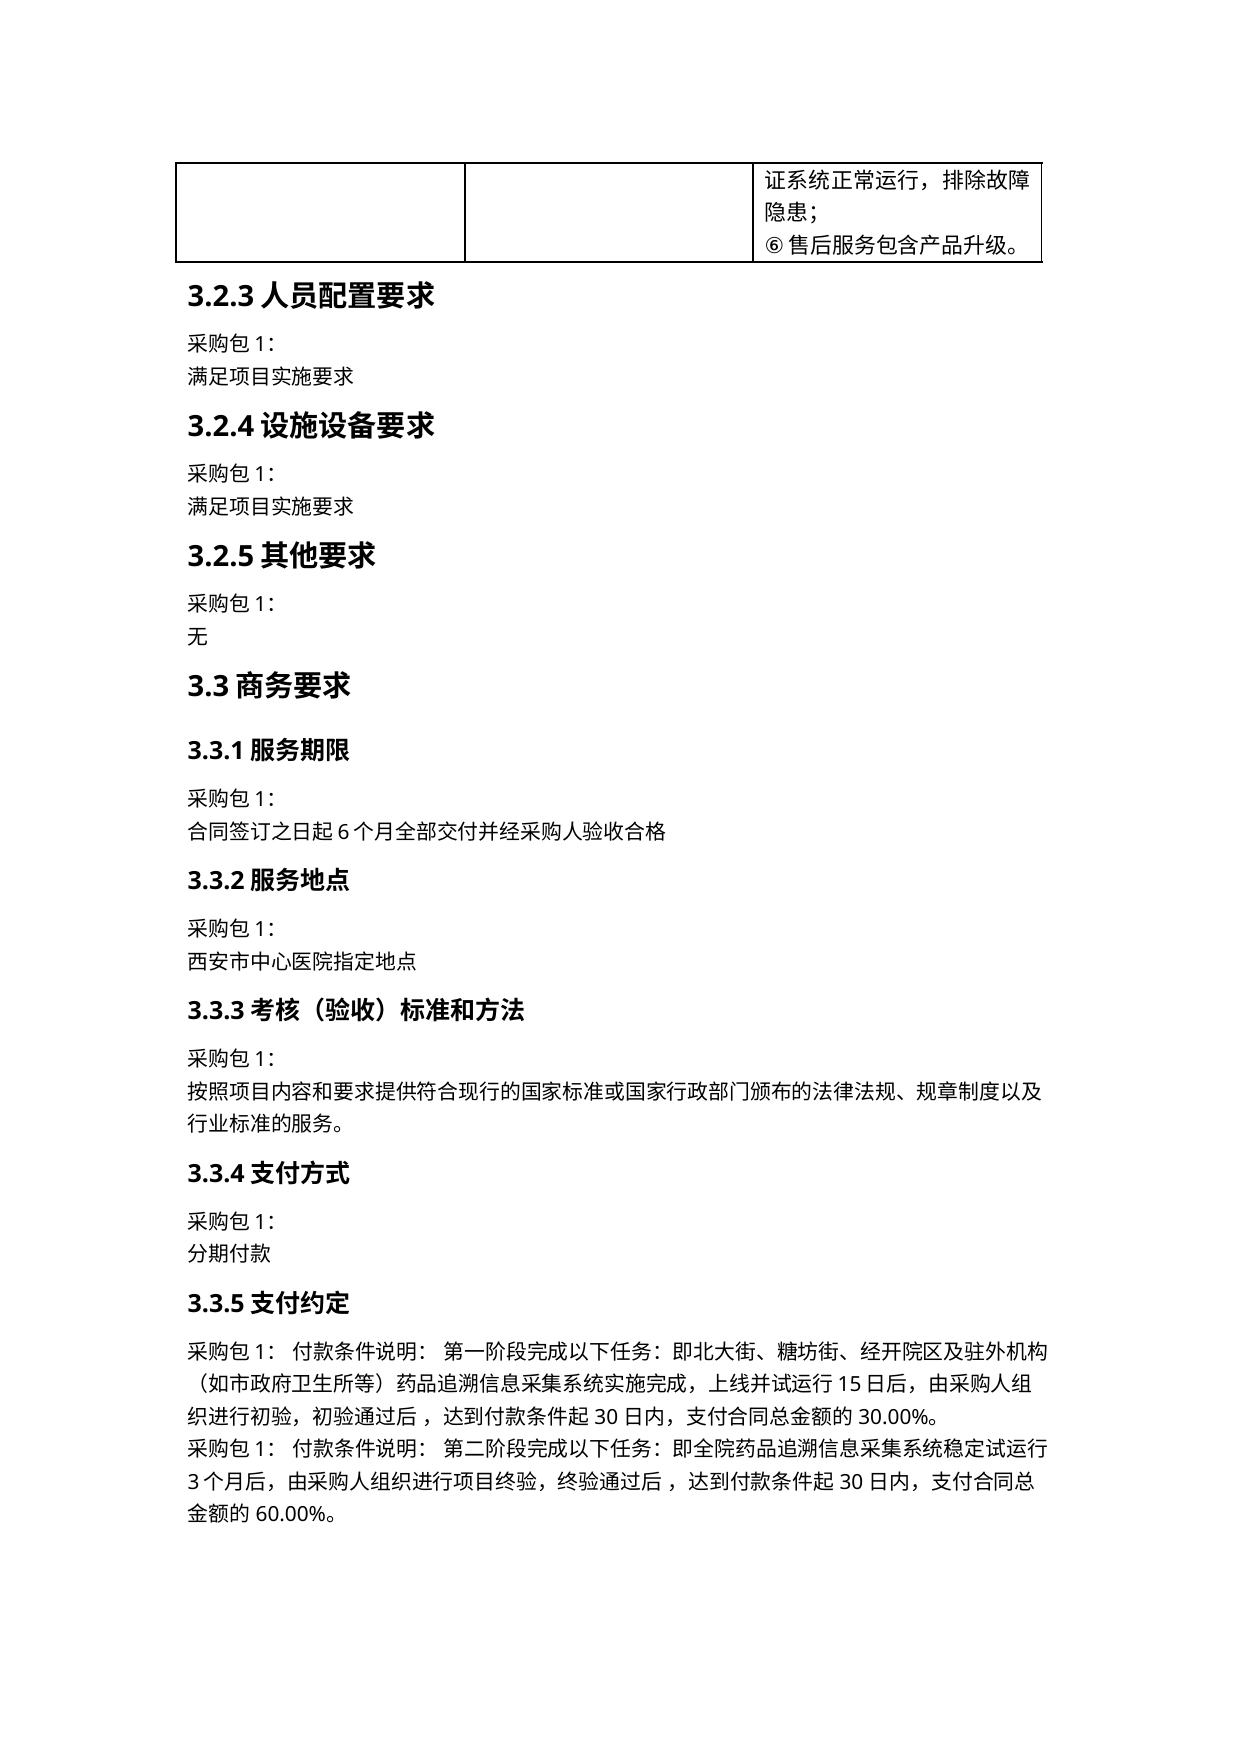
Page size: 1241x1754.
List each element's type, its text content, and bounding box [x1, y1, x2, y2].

text 3.2.4设施设备要求 [187, 393, 1053, 458]
text 3.3.2服务地点 [187, 848, 1053, 913]
text 采购包1： [187, 1205, 1053, 1238]
text 采购包1： 付款条件说明： 第二阶段完成以下任务：即全院药品追溯信息采集系统稳定试运行3个月后，由采购人组织进行项目终验，终验通过后 ，达到付款条件起 30 日内，支付合同总金额的 60.00%。 [187, 1433, 1053, 1530]
text 3.3商务要求 [187, 653, 1053, 718]
text 满足项目实施要求 [187, 490, 1053, 523]
text 采购包1： [187, 913, 1053, 945]
text 分期付款 [187, 1238, 1053, 1270]
text 采购包1： [187, 1043, 1053, 1075]
text 3.3.1服务期限 [187, 718, 1053, 783]
text 3.3.4支付方式 [187, 1140, 1053, 1205]
text 采购包1： [187, 588, 1053, 620]
table_cell 1 [177, 164, 464, 261]
text 3.2.3人员配置要求 [187, 263, 1053, 328]
text 3.3.3考核（验收）标准和方法 [187, 978, 1053, 1043]
text 3.2.5其他要求 [187, 523, 1053, 588]
text 合同签订之日起6个月全部交付并经采购人验收合格 [187, 815, 1053, 848]
text 采购包1： 付款条件说明： 第一阶段完成以下任务：即北大街、糖坊街、经开院区及驻外机构（如市政府卫生所等）药品追溯信息采集系统实施完成，上线并试运行15日后，由采购人组织进行初验，初验通过后 ，达到付款条件起 30 日内，支付合同总金额的 30.00%。 [187, 1335, 1053, 1433]
text 采购包1： [187, 783, 1053, 815]
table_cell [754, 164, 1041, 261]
text 西安市中心医院指定地点 [187, 945, 1053, 978]
text 按照项目内容和要求提供符合现行的国家标准或国家行政部门颁布的法律法规、规章制度以及行业标准的服务。 [187, 1075, 1053, 1140]
table_cell [466, 164, 752, 261]
text 3.3.5支付约定 [187, 1270, 1053, 1335]
text 采购包1： [187, 458, 1053, 490]
text 采购包1： [187, 328, 1053, 360]
text 满足项目实施要求 [187, 360, 1053, 393]
text 无 [187, 620, 1053, 653]
